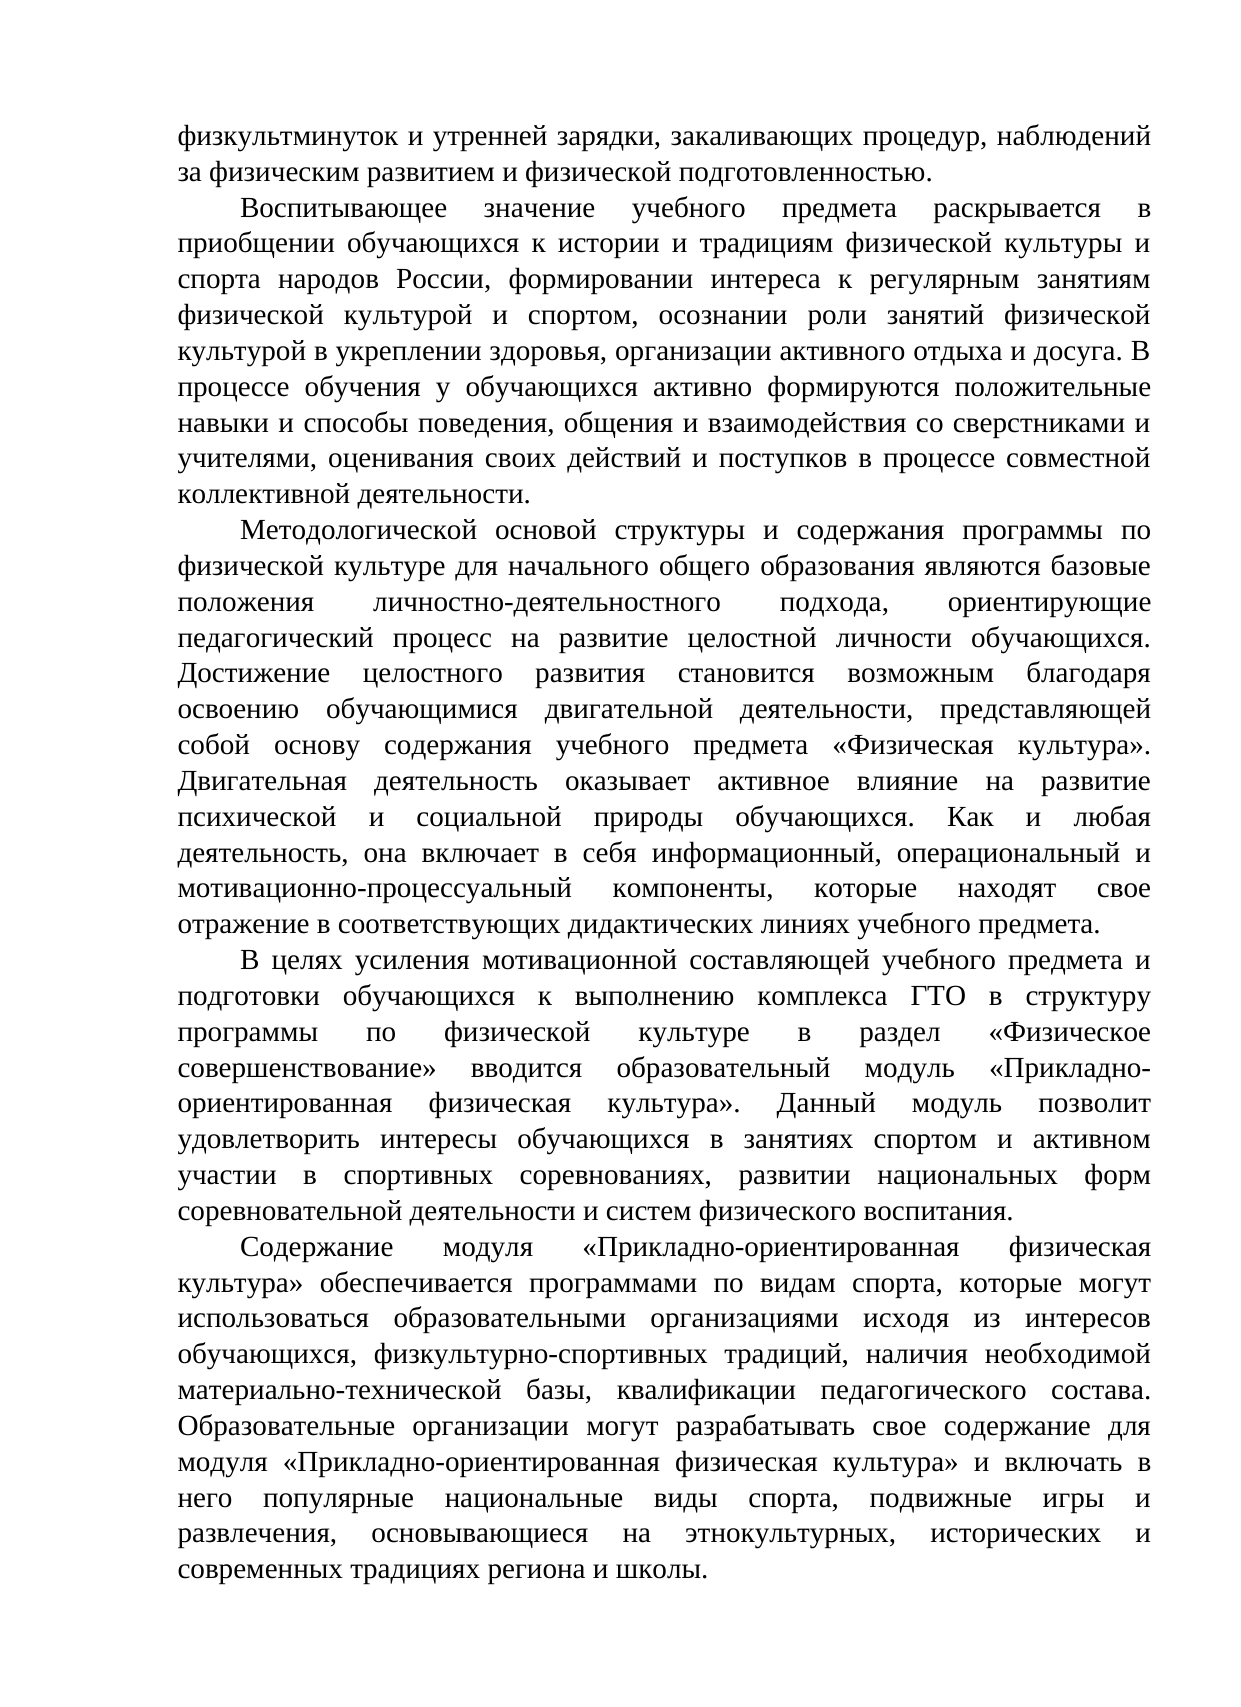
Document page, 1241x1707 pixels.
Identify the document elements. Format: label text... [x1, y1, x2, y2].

text Воспитывающее значение учебного предмета раскрывается в приобщении обучающихся к истории и традициям физической культуры и спорта народов России, формировании интереса к регулярным занятиям физической культурой и спортом, осознании роли занятий физической культурой в укреплении здоровья, организации активного отдыха и досуга. В процессе обучения у обучающихся активно формируются положительные навыки и способы поведения, общения и взаимодействия со сверстниками и учителями, оценивания своих действий и поступков в процессе совместной коллективной деятельности. [177, 190, 1152, 510]
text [177, 118, 1152, 187]
text Методологической основой структуры и содержания программы по физической культуре для начального общего образования являются базовые положения личностно-деятельностного подхода, ориентирующие педагогический процесс на развитие целостной личности обучающихся. Достижение целостного развития становится возможным благодаря освоению обучающимися двигательной деятельности, представляющей собой основу содержания учебного предмета «Физическая культура». Двигательная деятельность оказывает активное влияние на развитие психической и социальной природы обучающихся. Как и любая деятельность, она включает в себя информационный, операциональный и мотивационно-процессуальный компоненты, которые находят свое отражение в соответствующих дидактических линиях учебного предмета. [177, 512, 1152, 940]
text В целях усиления мотивационной составляющей учебного предмета и подготовки обучающихся к выполнению комплекса ГТО в структуру программы по физической культуре в раздел «Физическое совершенствование» вводится образовательный модуль «Прикладно-ориентированная физическая культура». Данный модуль позволит удовлетворить интересы обучающихся в занятиях спортом и активном участии в спортивных соревнованиях, развитии национальных форм соревновательной деятельности и систем физического воспитания. [177, 942, 1152, 1227]
text Содержание модуля «Прикладно-ориентированная физическая культура» обеспечивается программами по видам спорта, которые могут использоваться образовательными организациями исходя из интересов обучающихся, физкультурно-спортивных традиций, наличия необходимой материально-технической базы, квалификации педагогического состава. Образовательные организации могут разрабатывать свое содержание для модуля «Прикладно-ориентированная физическая культура» и включать в него популярные национальные виды спорта, подвижные игры и развлечения, основывающиеся на этнокультурных, исторических и современных традициях региона и школы. [177, 1229, 1152, 1585]
